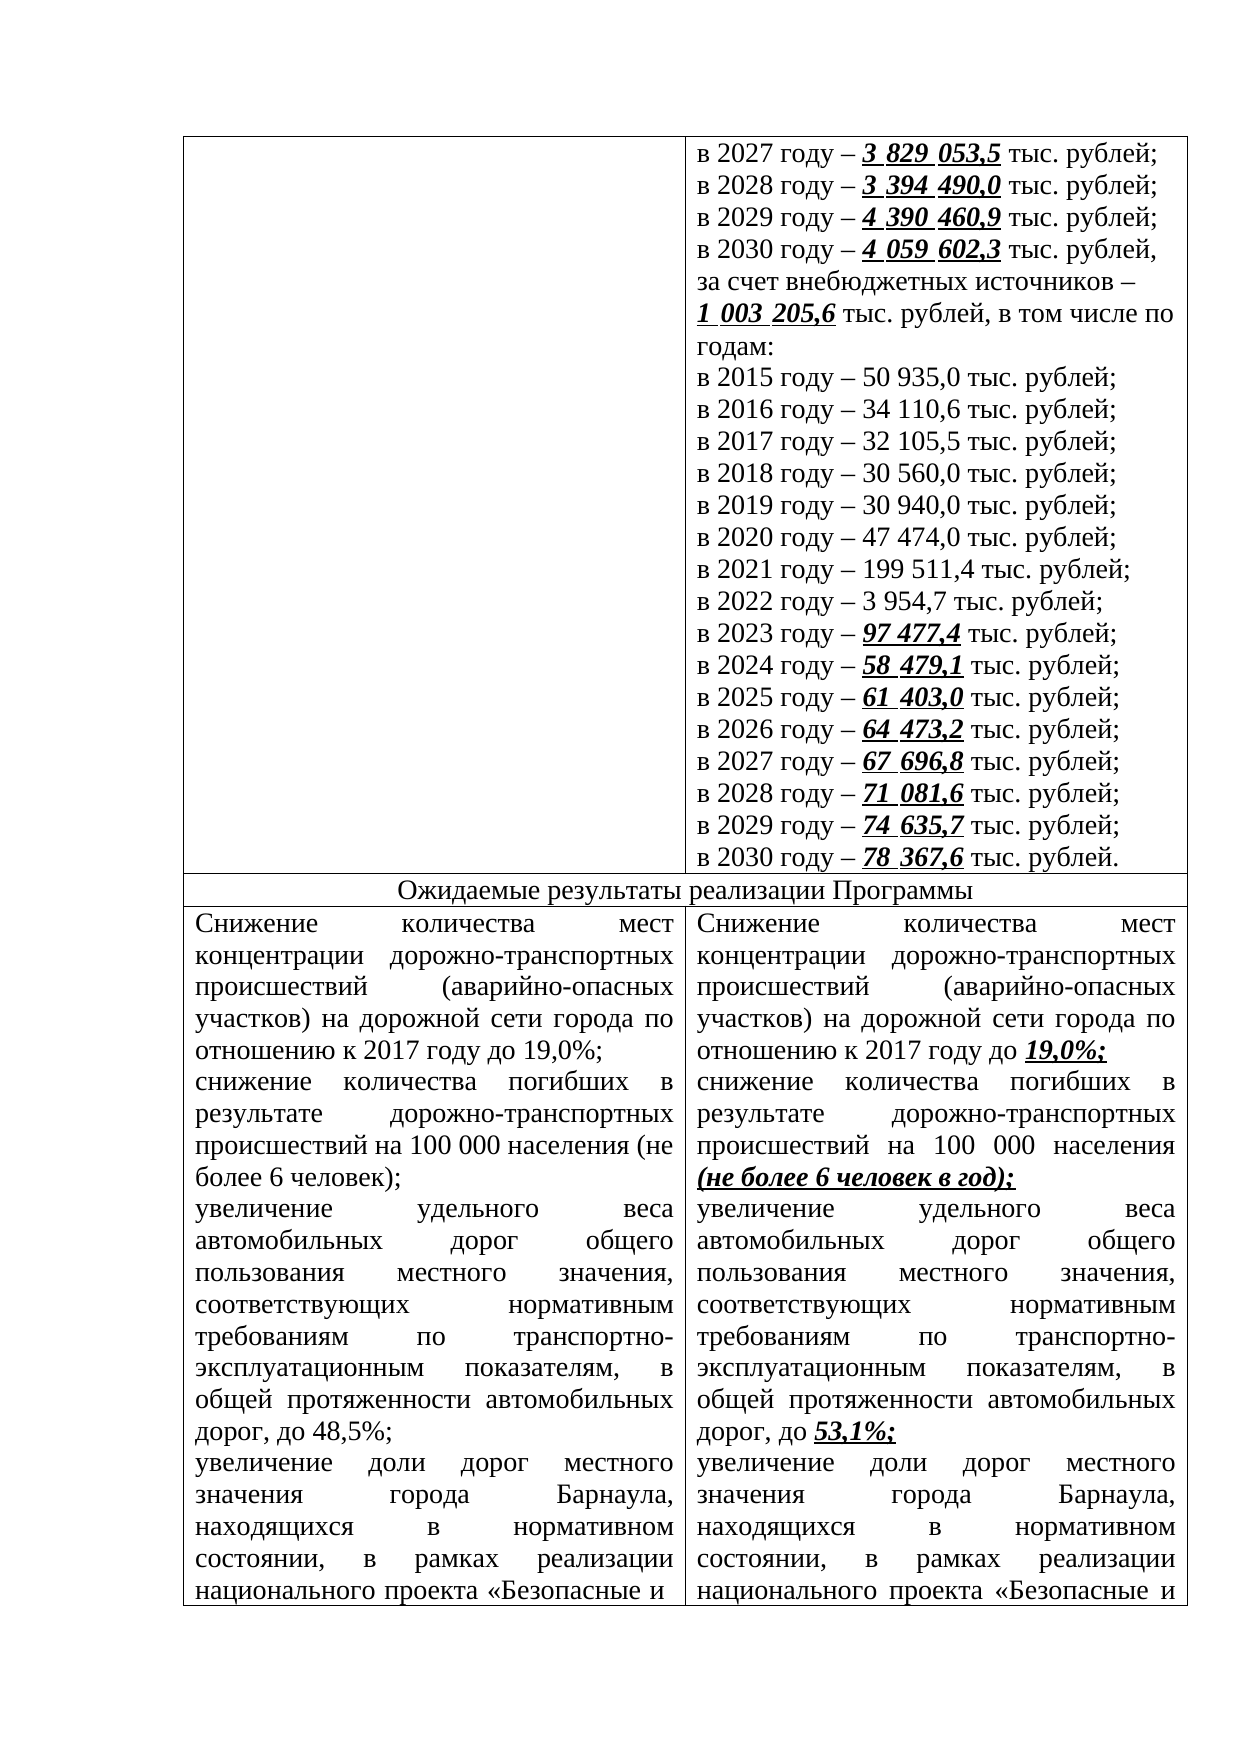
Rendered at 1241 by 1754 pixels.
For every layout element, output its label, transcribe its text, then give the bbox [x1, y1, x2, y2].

table_cell Ожидаемые результаты реализации Программы [184, 874, 1187, 906]
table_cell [184, 907, 685, 1605]
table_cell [686, 137, 1187, 873]
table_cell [686, 907, 1187, 1605]
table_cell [184, 137, 685, 873]
